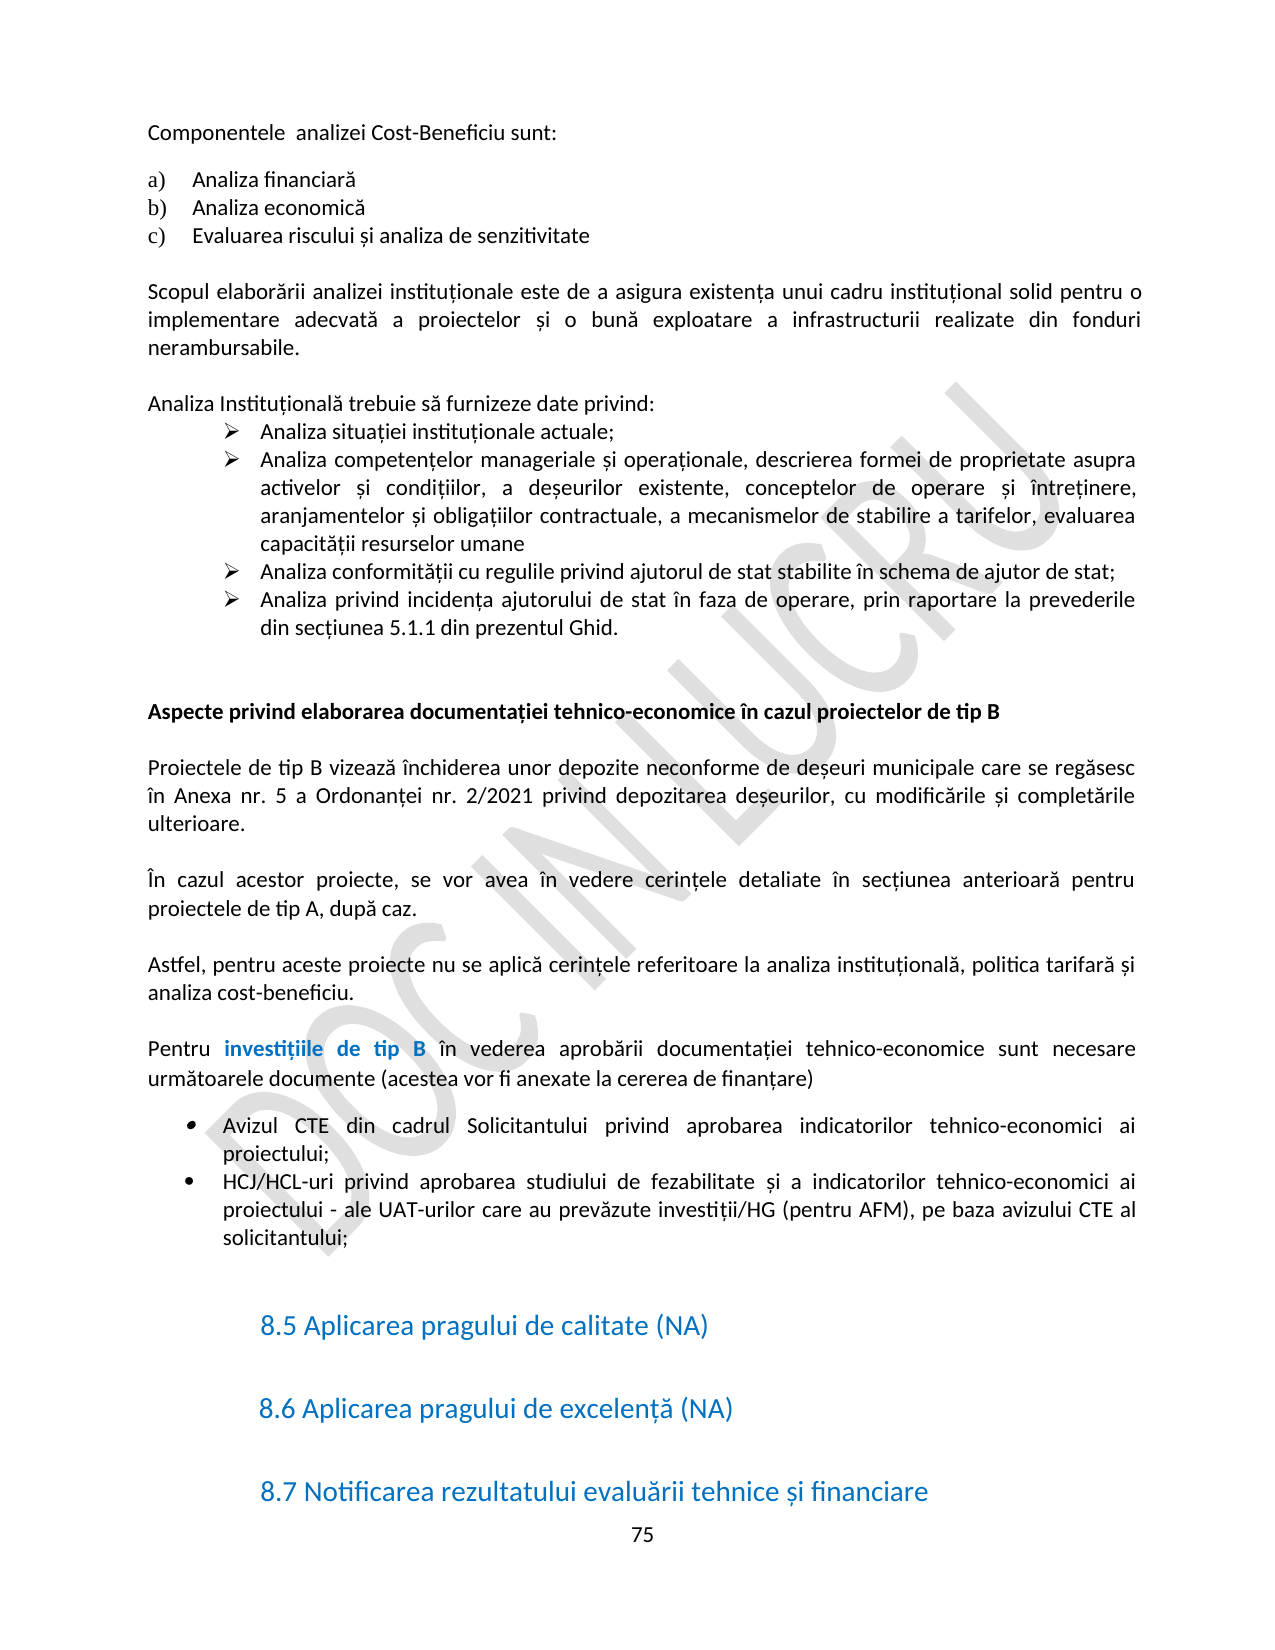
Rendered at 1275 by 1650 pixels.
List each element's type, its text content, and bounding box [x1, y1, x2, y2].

subtitle 8.6 Aplicarea pragului de excelență (NA) [258, 1390, 1137, 1426]
list În cazul acestor proiecte, se vor avea în vedere cerințele detaliate în secțiunea anterioară pentru proiectele de tip A, după caz. [148, 866, 1137, 922]
list Analiza conformității cu regulile privind ajutorul de stat stabilite în schema de ajutor de stat; [223, 557, 1137, 585]
text Analiza Instituţională trebuie să furnizeze date privind: [148, 389, 1137, 417]
list Analiza situaţiei instituționale actuale; [223, 417, 1137, 445]
text Componentele analizei Cost-Beneficiu sunt: [148, 118, 1142, 146]
list Analiza economică [148, 193, 1142, 221]
list Proiectele de tip B vizează închiderea unor depozite neconforme de deșeuri municipale care se regăsesc în Anexa nr. 5 a Ordonanței nr. 2/2021 privind depozitarea deșeurilor, cu modificările și completările ulterioare. [148, 753, 1137, 838]
list HCJ/HCL-uri privind aprobarea studiului de fezabilitate şi a indicatorilor tehnico-economici ai proiectului - ale UAT-urilor care au prevăzute investiţii/HG (pentru AFM), pe baza avizului CTE al solicitantului; [185, 1167, 1137, 1251]
text Scopul elaborării analizei instituţionale este de a asigura existenţa unui cadru instituţional solid pentru o implementare adecvată a proiectelor şi o bună exploatare a infrastructurii realizate din fonduri nerambursabile. [148, 277, 1142, 361]
subtitle 8.5 Aplicarea pragului de calitate (NA) [260, 1307, 1137, 1343]
subtitle 8.7 Notificarea rezultatului evaluării tehnice și financiare [260, 1473, 1137, 1509]
list Aspecte privind elaborarea documentației tehnico-economice în cazul proiectelor de tip B [148, 697, 1137, 726]
list Analiza privind incidența ajutorului de stat în faza de operare, prin raportare la prevederile din secțiunea 5.1.1 din prezentul Ghid. [223, 585, 1137, 641]
list Analiza financiară [148, 165, 1142, 193]
list Avizul CTE din cadrul Solicitantului privind aprobarea indicatorilor tehnico-economici ai proiectului; [185, 1111, 1137, 1167]
list Astfel, pentru aceste proiecte nu se aplică cerințele referitoare la analiza instituțională, politica tarifară și analiza cost-beneficiu. [148, 950, 1137, 1006]
text Pentru investițiile de tip B în vederea aprobării documentației tehnico-economice sunt necesare următoarele documente (acestea vor fi anexate la cererea de finanțare) [148, 1034, 1137, 1092]
list Evaluarea riscului și analiza de senzitivitate [148, 221, 1142, 249]
list Analiza competențelor manageriale și operaționale, descrierea formei de proprietate asupra activelor şi condiţiilor, a deșeurilor existente, conceptelor de operare şi întreţinere, aranjamentelor şi obligaţiilor contractuale, a mecanismelor de stabilire a tarifelor, evaluarea capacităţii resurselor umane [223, 445, 1137, 557]
